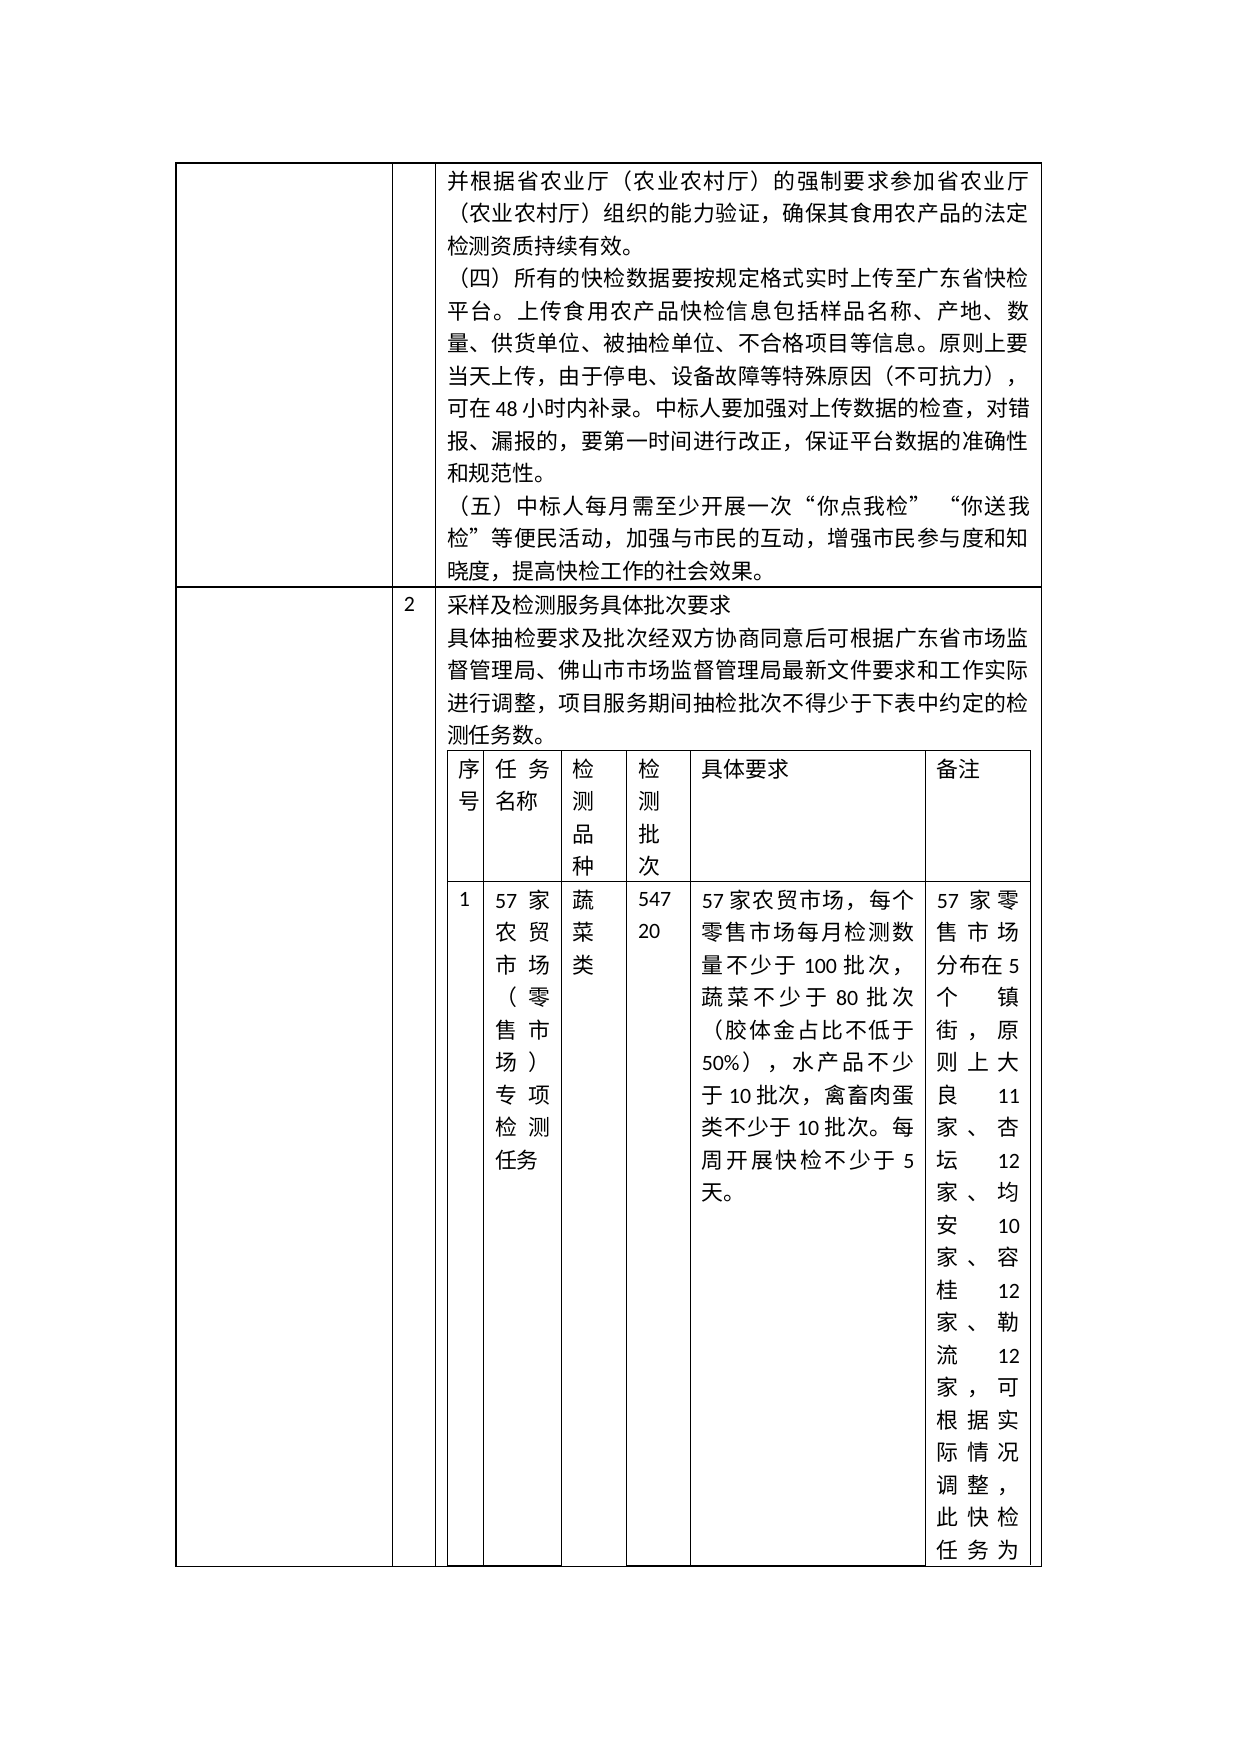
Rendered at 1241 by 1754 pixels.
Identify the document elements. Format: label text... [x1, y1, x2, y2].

table_cell [177, 588, 392, 1566]
table_cell 1 [393, 164, 435, 586]
table_cell 2 [393, 588, 435, 1566]
table_cell [177, 164, 392, 586]
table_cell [436, 164, 1041, 586]
